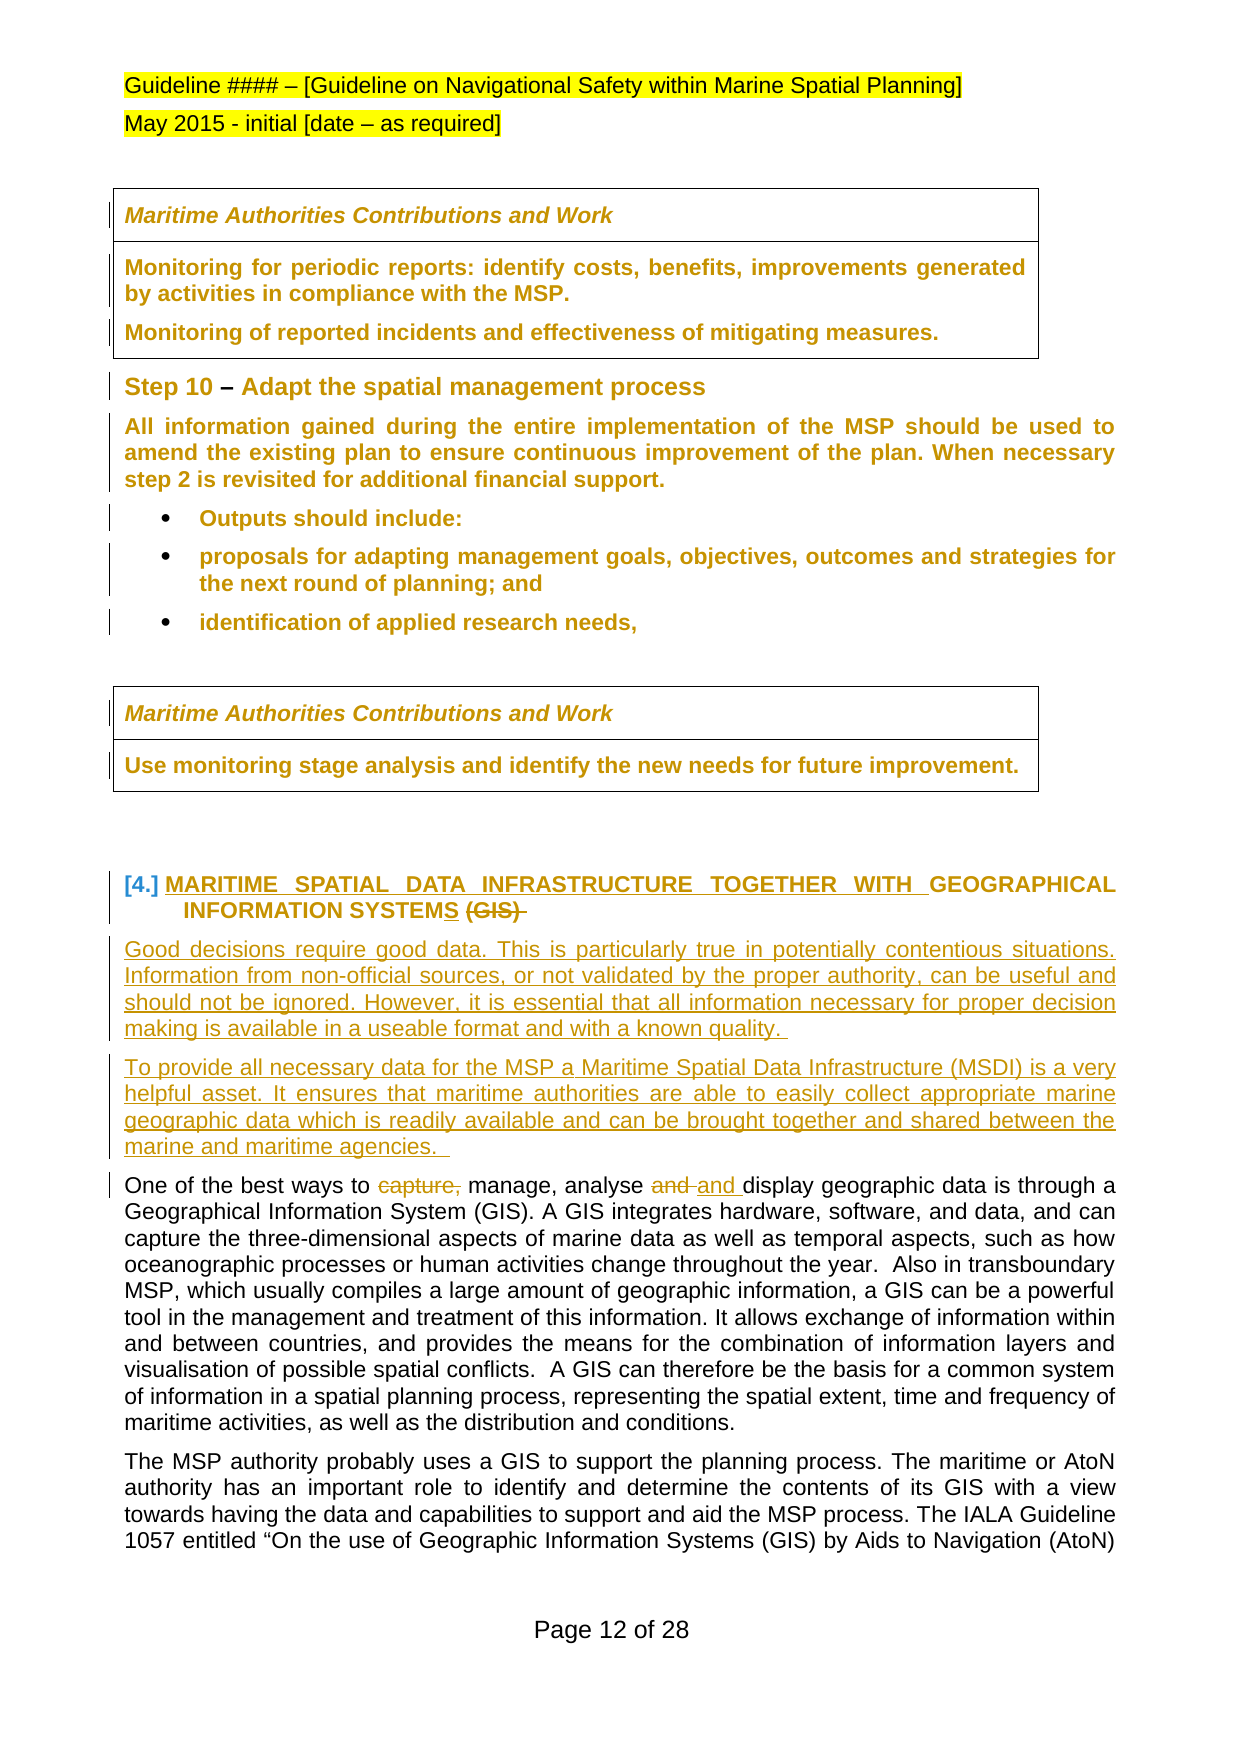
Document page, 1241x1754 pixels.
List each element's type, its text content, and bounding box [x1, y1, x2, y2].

list proposals for adapting management goals, objectives, outcomes and strategies for the next round of planning; and [162, 543, 1116, 596]
subtitle Geographical Information System [124, 871, 1116, 923]
list Outputs should include: [162, 504, 1116, 531]
text Step 10 – Adapt the spatial management process [124, 372, 1116, 400]
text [124, 1448, 1116, 1553]
table_cell Use monitoring stage analysis and identify the new needs for future improvement. [114, 740, 1038, 791]
text All information gained during the entire implementation of the MSP should be used to amend the existing plan to ensure continuous improvement of the plan. When necessary step 2 is revisited for additional financial support. [124, 413, 1116, 492]
table_header Maritime Authorities Contributions and Work [114, 189, 1038, 241]
table_header Maritime Authorities Contributions and Work [114, 687, 1038, 739]
table_cell Monitoring for periodic reports: identify costs, benefits, improvements generated by activities in compliance with the MSP. Monitoring of reported incidents and effectiveness of mitigating measures. [114, 242, 1038, 358]
list One of the best ways to manage, analyse display geographic data is through a Geographical Information System (GIS). A GIS integrates hardware, software, and data, and can capture the three-dimensional aspects of marine data as well as temporal aspects, such as how oceanographic processes or human activities change throughout the year. Also in transboundary MSP, which usually compiles a large amount of geographic information, a GIS can be a powerful tool in the management and treatment of this information. It allows exchange of information within and between countries, and provides the means for the combination of information layers and visualisation of possible spatial conflicts. A GIS can therefore be the basis for a common system of information in a spatial planning process, representing the spatial extent, time and frequency of maritime activities, as well as the distribution and conditions. [124, 1172, 1116, 1435]
list identification of applied research needs, [162, 608, 1116, 635]
